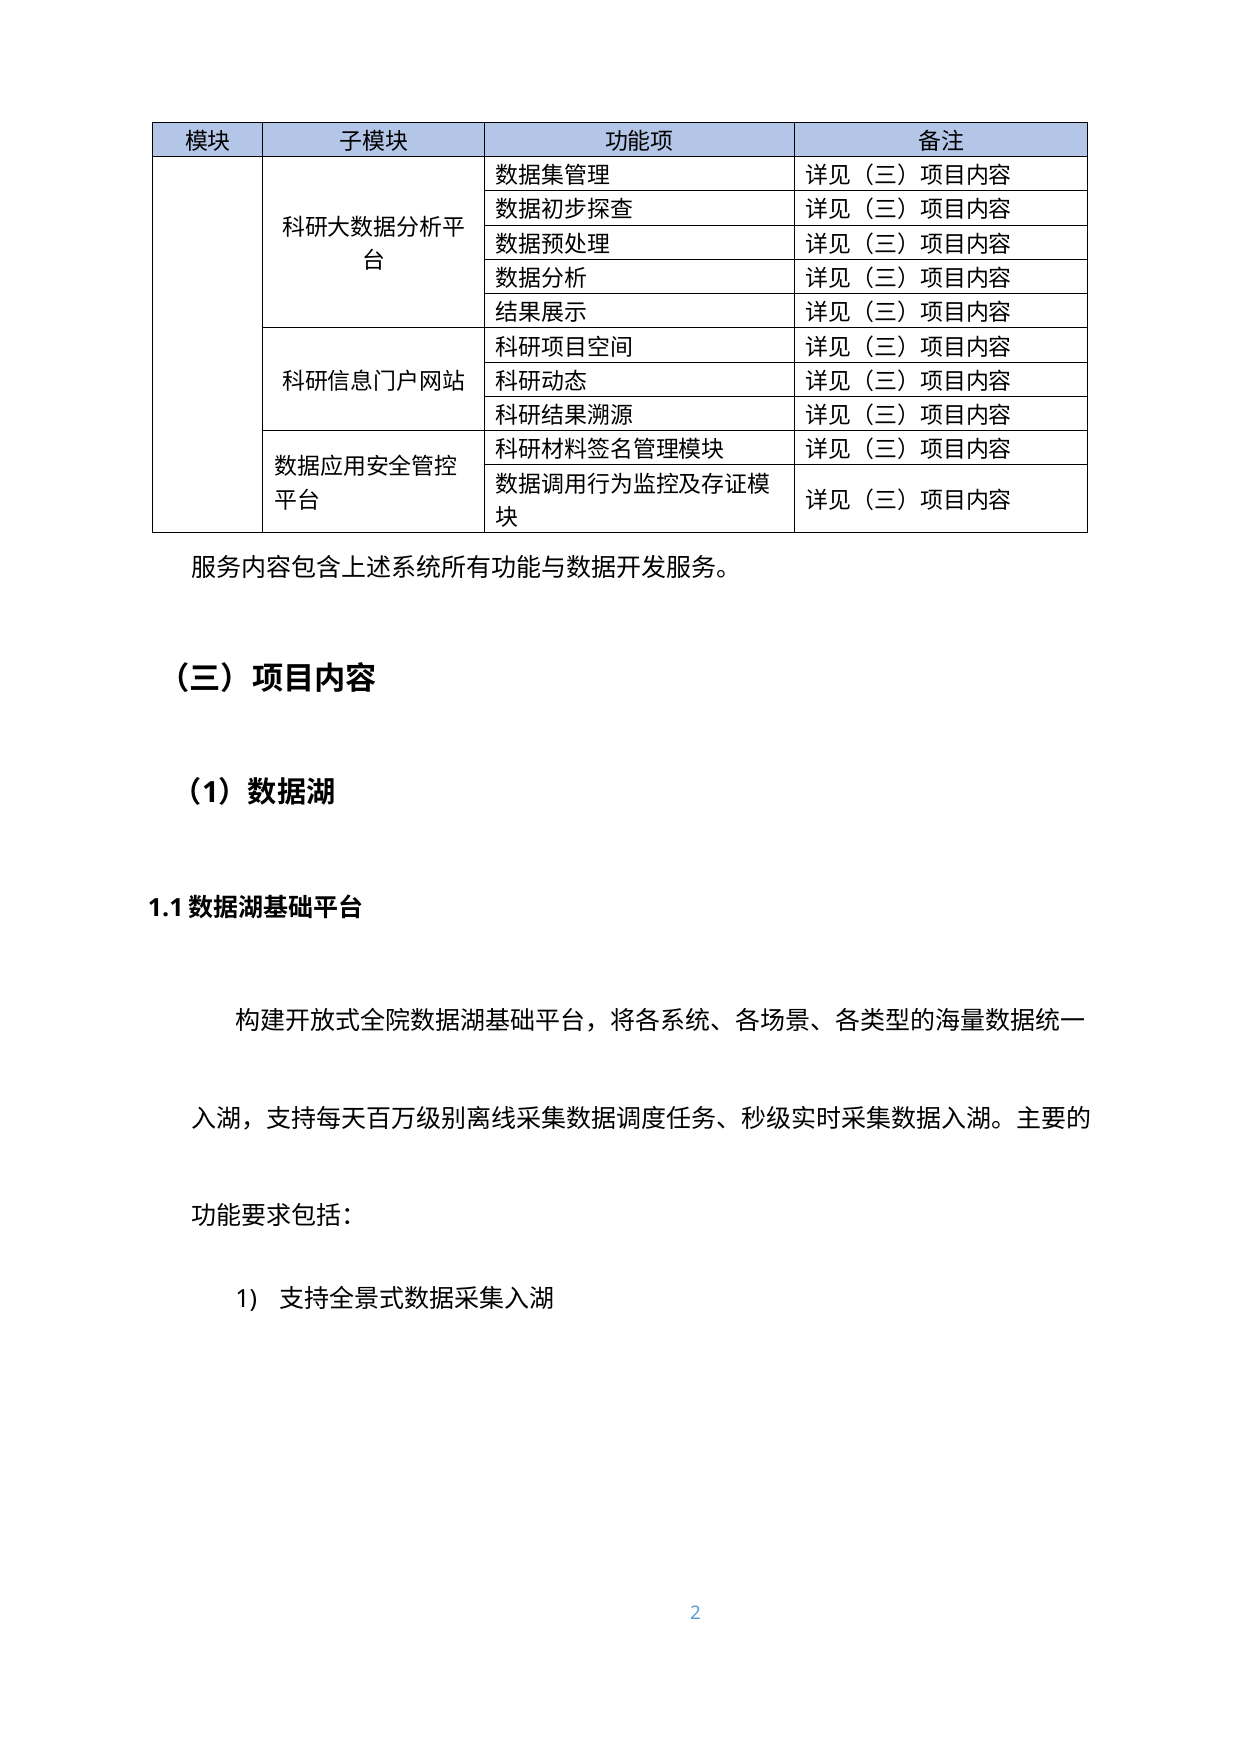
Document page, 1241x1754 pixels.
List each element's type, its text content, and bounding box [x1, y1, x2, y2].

text 构建开放式全院数据湖基础平台，将各系统、各场景、各类型的海量数据统一入湖，支持每天百万级别离线采集数据调度任务、秒级实时采集数据入湖。主要的功能要求包括： [191, 986, 1092, 1246]
table_cell 科研信息门户网站 [263, 328, 484, 430]
table_header 功能项 [485, 123, 794, 156]
table_cell 数据调用行为监控及存证模块 [485, 465, 794, 532]
table_cell 数据分析 [485, 260, 794, 293]
table_cell 详见（三）项目内容 [795, 260, 1087, 293]
table_cell 详见（三）项目内容 [795, 328, 1087, 362]
table_cell 科研大数据分析平台 [263, 157, 484, 327]
subtitle （1）数据湖 [173, 758, 1067, 823]
table_cell 科研材料签名管理模块 [485, 431, 794, 464]
table_cell 详见（三）项目内容 [795, 191, 1087, 224]
table_cell 详见（三）项目内容 [795, 294, 1087, 327]
table_header 模块 [153, 123, 262, 156]
table_cell 数据初步探查 [485, 191, 794, 224]
table_header 子模块 [263, 123, 484, 156]
table_cell 结果展示 [485, 294, 794, 327]
table_cell 科研项目空间 [485, 328, 794, 362]
table_cell 数据预处理 [485, 226, 794, 259]
table_cell 数据集管理 [485, 157, 794, 190]
table_cell 科研结果溯源 [485, 397, 794, 430]
subtitle 1.1数据湖基础平台 [148, 873, 1092, 938]
table_cell 详见（三）项目内容 [795, 431, 1087, 464]
subtitle （三）项目内容 [158, 643, 1067, 708]
table_header 备注 [795, 123, 1087, 156]
table_cell 详见（三）项目内容 [795, 465, 1087, 532]
table_cell 详见（三）项目内容 [795, 157, 1087, 190]
list 支持全景式数据采集入湖 [235, 1264, 1092, 1329]
table_cell 详见（三）项目内容 [795, 226, 1087, 259]
table_cell 详见（三）项目内容 [795, 363, 1087, 396]
table_cell 详见（三）项目内容 [795, 397, 1087, 430]
table_cell 科研动态 [485, 363, 794, 396]
text 服务内容包含上述系统所有功能与数据开发服务。 [148, 533, 1092, 598]
table_cell 数据应用安全管控平台 [263, 431, 484, 532]
